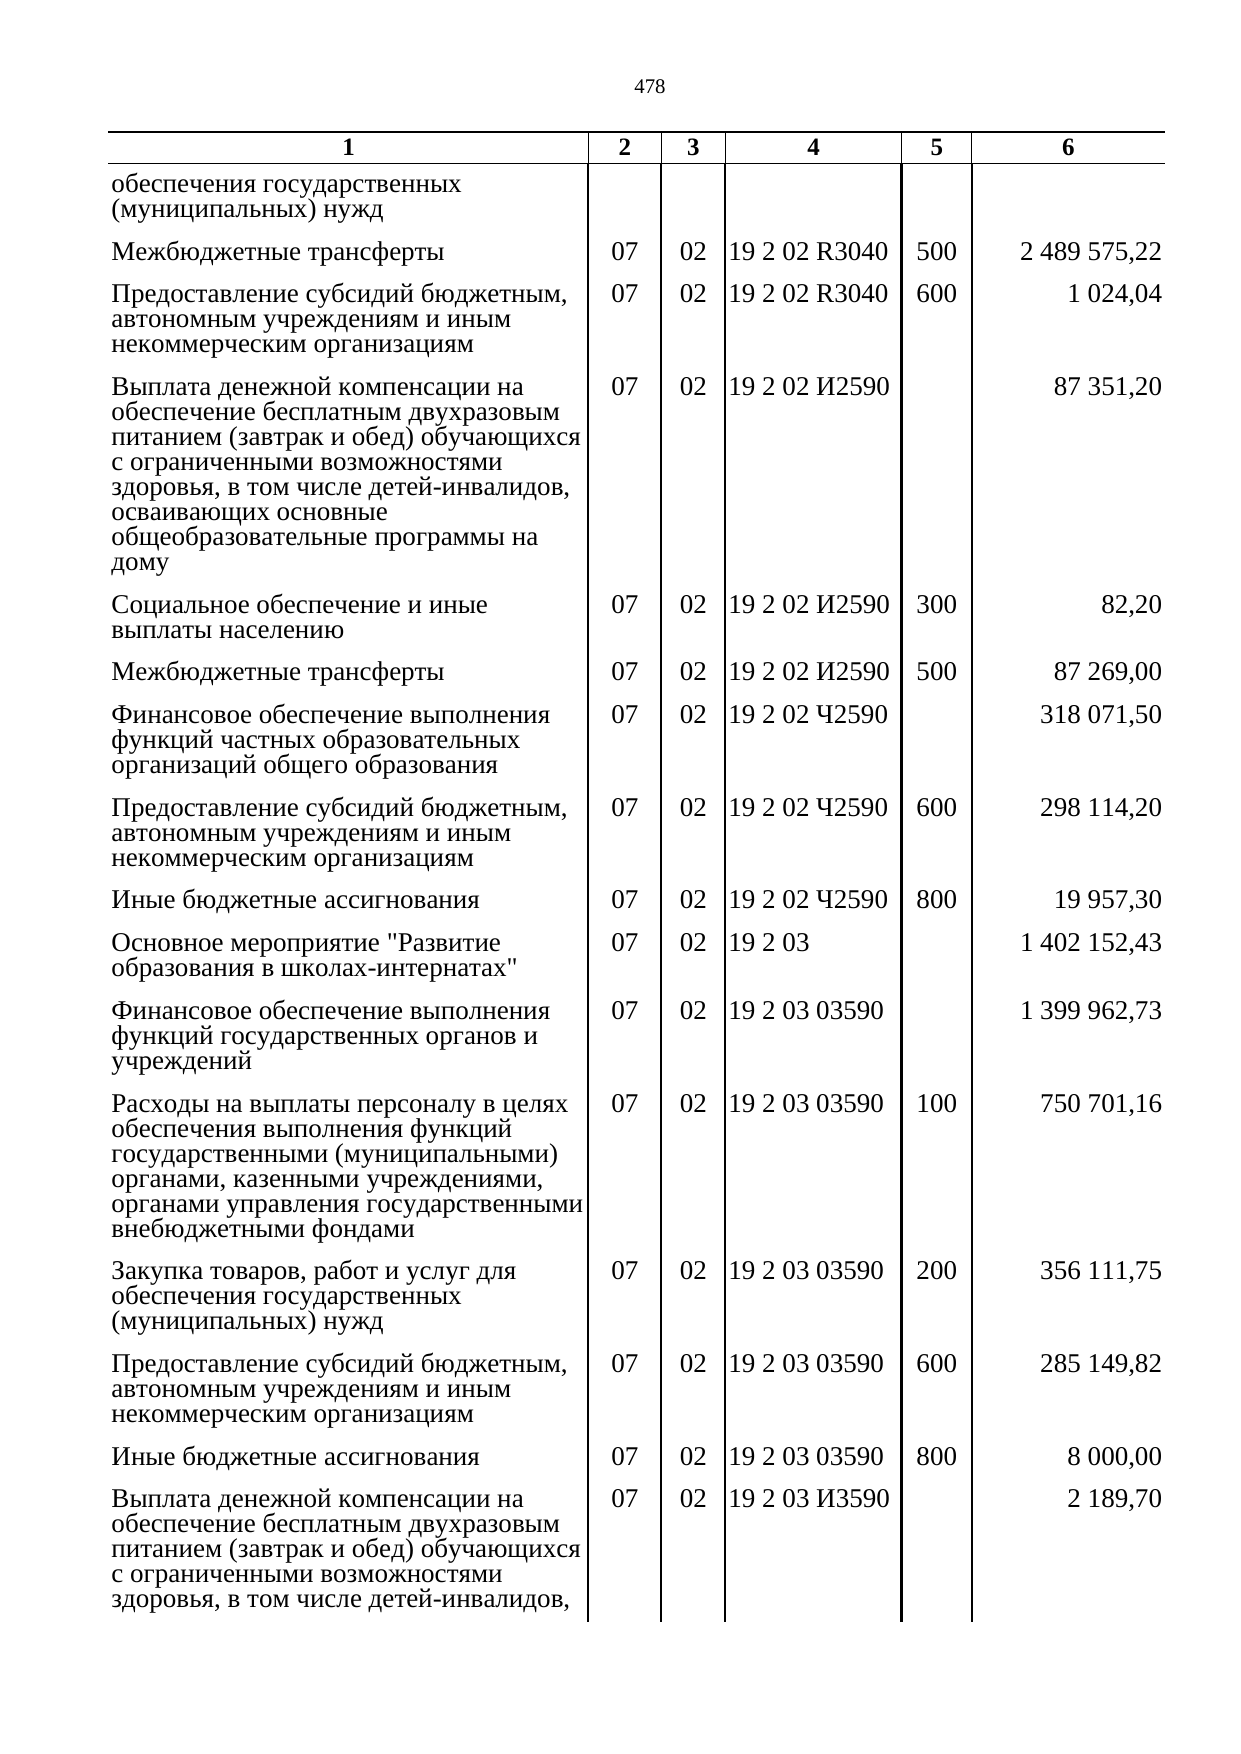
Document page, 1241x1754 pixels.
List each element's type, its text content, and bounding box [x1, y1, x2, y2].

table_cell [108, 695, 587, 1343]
table_header 1 [108, 133, 588, 163]
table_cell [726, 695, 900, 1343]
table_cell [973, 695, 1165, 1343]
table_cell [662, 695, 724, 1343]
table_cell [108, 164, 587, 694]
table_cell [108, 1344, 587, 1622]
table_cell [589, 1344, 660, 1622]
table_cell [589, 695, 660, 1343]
table_header 4 [726, 133, 901, 163]
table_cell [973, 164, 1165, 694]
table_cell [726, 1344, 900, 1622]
table_header 6 [972, 133, 1165, 163]
table_header 2 [589, 133, 661, 163]
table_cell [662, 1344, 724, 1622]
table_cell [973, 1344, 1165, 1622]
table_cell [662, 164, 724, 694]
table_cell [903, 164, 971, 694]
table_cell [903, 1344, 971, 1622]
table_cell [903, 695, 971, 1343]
table_header 5 [902, 133, 971, 163]
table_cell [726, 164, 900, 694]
table_header 3 [662, 133, 725, 163]
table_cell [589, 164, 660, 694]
